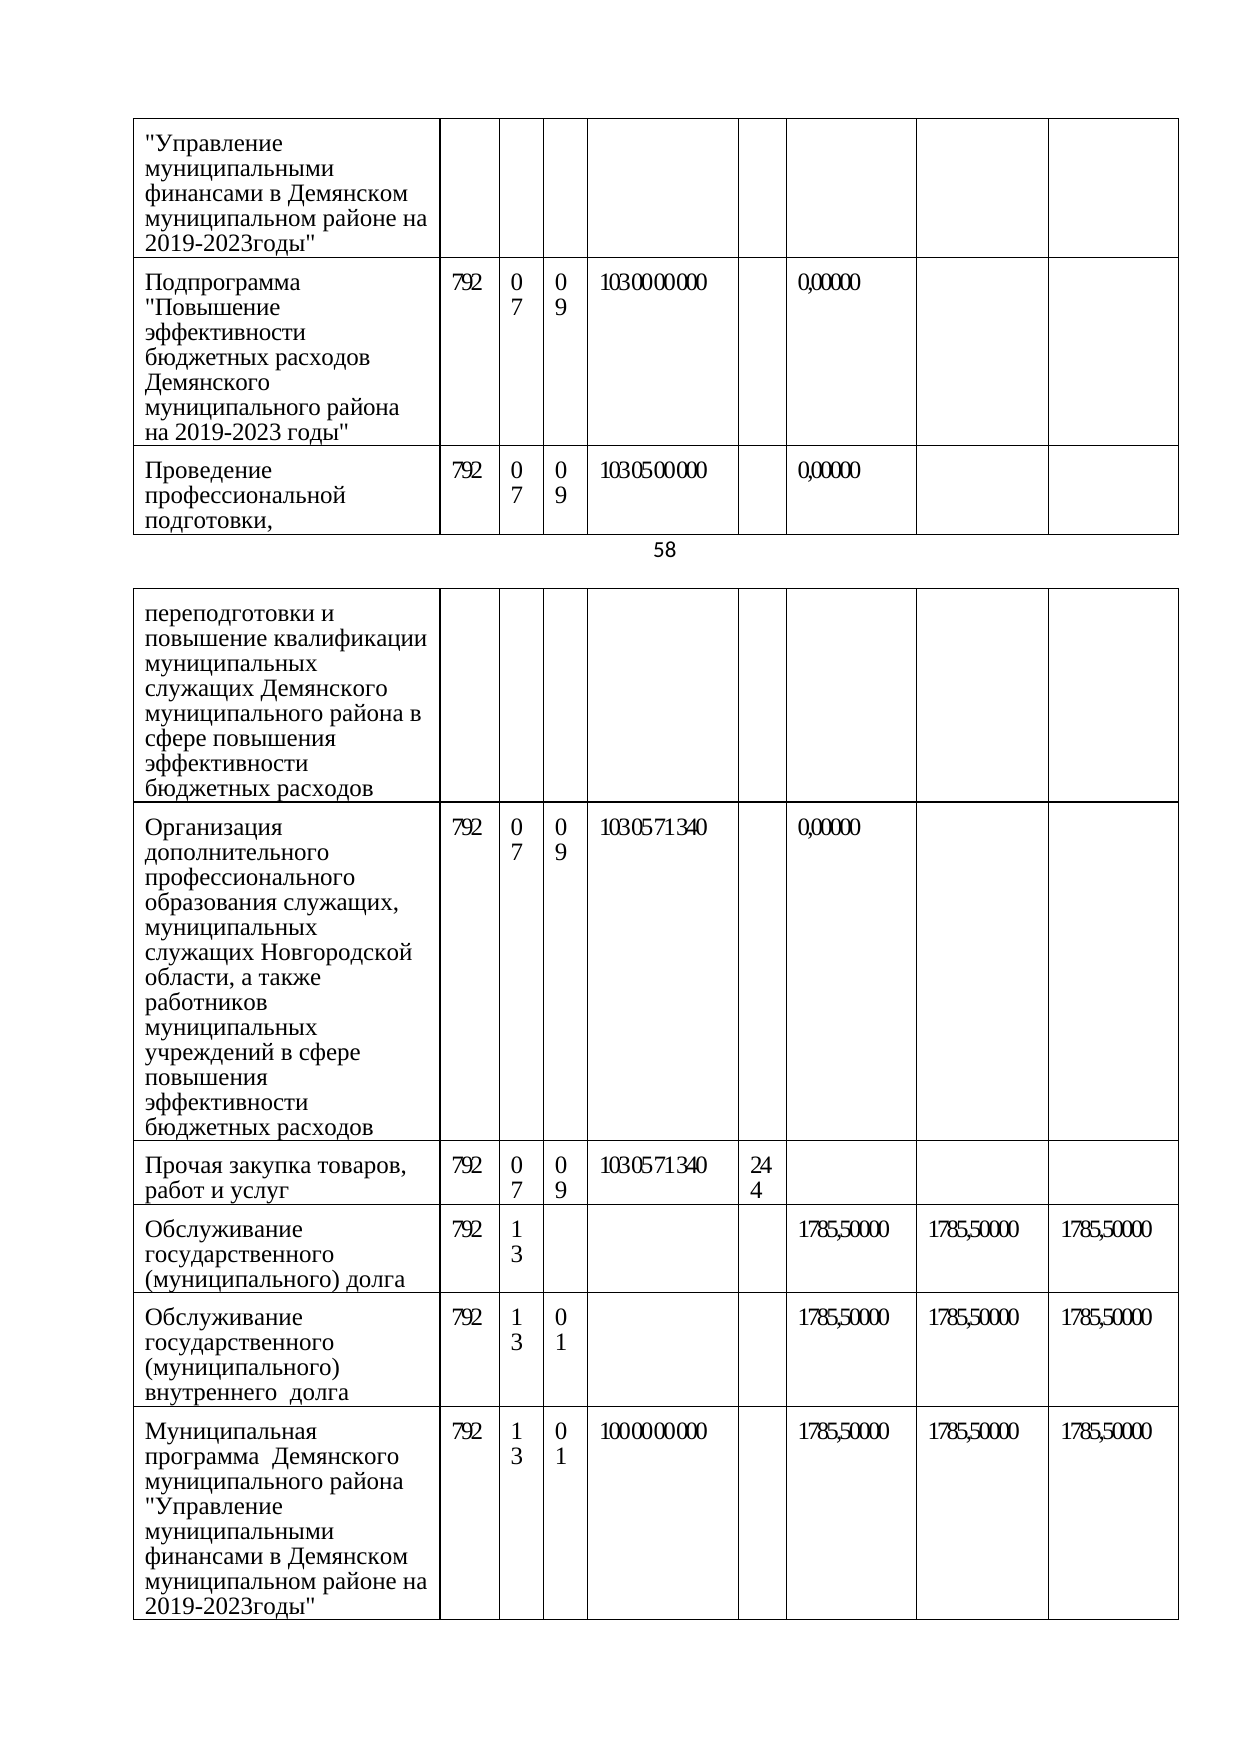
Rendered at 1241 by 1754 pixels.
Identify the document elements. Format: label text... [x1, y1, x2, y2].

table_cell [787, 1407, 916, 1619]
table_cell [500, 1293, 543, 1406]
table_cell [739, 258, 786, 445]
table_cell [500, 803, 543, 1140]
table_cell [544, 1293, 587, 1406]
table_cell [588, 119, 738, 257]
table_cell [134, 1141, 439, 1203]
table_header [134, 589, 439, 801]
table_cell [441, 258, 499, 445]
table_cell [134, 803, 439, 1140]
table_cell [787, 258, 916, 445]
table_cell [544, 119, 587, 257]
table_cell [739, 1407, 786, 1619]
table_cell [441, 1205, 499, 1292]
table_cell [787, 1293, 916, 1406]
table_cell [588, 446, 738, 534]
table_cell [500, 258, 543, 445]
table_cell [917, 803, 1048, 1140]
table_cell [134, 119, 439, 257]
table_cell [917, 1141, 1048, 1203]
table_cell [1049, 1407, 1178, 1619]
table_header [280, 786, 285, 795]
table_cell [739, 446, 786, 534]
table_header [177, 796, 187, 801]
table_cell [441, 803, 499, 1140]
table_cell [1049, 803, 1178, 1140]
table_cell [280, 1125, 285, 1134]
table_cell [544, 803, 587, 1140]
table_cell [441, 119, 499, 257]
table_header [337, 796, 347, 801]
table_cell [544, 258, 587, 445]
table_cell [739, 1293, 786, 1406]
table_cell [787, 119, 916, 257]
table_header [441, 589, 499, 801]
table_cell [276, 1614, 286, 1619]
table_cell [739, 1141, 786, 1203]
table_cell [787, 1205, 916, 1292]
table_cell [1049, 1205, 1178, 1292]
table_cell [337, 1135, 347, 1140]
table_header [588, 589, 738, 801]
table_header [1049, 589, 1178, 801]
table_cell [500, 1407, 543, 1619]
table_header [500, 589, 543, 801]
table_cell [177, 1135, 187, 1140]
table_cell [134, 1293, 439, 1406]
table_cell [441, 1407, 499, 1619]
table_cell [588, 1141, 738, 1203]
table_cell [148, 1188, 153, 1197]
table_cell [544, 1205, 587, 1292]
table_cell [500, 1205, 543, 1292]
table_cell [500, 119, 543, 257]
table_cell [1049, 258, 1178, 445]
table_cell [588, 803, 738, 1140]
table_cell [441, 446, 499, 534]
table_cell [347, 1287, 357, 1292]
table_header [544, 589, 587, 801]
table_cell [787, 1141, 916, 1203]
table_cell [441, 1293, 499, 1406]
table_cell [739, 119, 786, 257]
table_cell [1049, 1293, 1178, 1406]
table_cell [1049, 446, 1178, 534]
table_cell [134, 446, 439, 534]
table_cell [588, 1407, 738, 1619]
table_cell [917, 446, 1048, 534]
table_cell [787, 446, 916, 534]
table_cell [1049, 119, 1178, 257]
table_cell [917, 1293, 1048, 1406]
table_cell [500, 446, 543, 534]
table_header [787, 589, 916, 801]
text 58 [177, 535, 1152, 563]
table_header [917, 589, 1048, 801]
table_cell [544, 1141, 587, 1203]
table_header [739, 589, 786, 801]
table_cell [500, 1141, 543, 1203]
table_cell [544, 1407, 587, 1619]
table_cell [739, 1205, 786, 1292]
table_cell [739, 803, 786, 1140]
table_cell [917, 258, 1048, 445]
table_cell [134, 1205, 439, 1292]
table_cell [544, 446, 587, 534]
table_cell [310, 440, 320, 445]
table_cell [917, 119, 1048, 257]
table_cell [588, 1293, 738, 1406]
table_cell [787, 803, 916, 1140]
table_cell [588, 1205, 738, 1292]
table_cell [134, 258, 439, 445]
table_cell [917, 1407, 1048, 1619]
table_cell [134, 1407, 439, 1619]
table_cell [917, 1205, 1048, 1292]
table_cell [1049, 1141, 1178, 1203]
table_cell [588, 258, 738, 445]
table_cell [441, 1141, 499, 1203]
